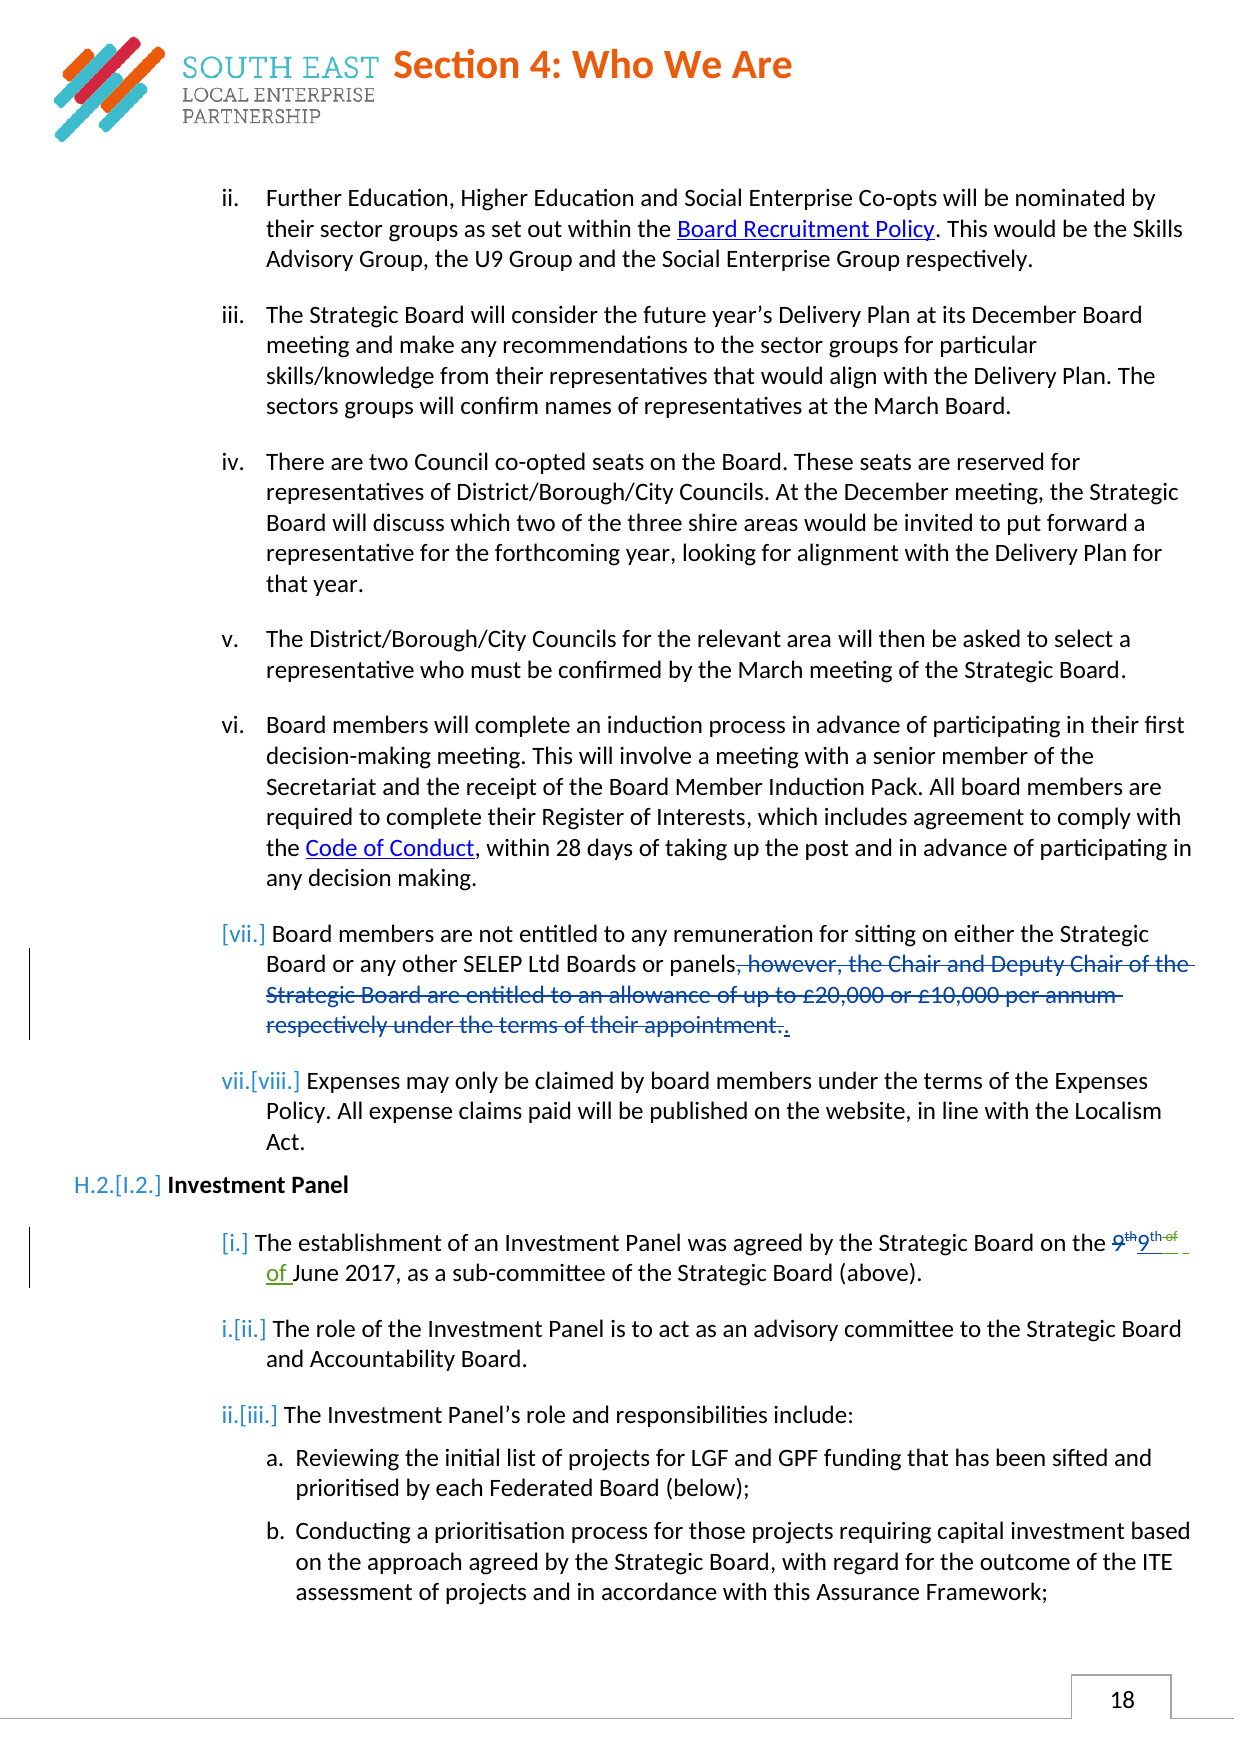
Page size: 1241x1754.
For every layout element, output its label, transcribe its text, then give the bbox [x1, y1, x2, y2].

subtitle Board members are not entitled to any remuneration for sitting on either the Strategic Board or any other SELEP Ltd Boards or panels [221, 918, 1196, 1040]
subtitle The establishment of an Investment Panel was agreed by the Strategic Board on the June 2017, as a sub-committee of the Strategic Board (I.1.2.iii above). [221, 1227, 1196, 1288]
subtitle Investment Panel [74, 1169, 1196, 1199]
subtitle Further Education, Higher Education and Social Enterprise Co-opts will be nominated by their sector groups as set out within the Board Recruitment Policy. This would be the Skills Advisory Group, the U9 Group and the Social Enterprise Group respectively. [221, 182, 1196, 274]
subtitle Reviewing the initial list of projects for LGF and GPF funding that has been sifted and prioritised by each Federated Board (U.1.7 below); [266, 1442, 1196, 1503]
subtitle There are two Council co-opted seats on the Board. These seats are reserved for representatives of District/Borough/City Councils. At the December meeting, the Strategic Board will discuss which two of the three shire areas would be invited to put forward a representative for the forthcoming year, looking for alignment with the Delivery Plan for that year. [221, 446, 1196, 598]
subtitle The Strategic Board will consider the future year’s Delivery Plan at its December Board meeting and make any recommendations to the sector groups for particular skills/knowledge from their representatives that would align with the Delivery Plan. The sectors groups will confirm names of representatives at the March Board. [221, 299, 1196, 421]
subtitle The role of the Investment Panel is to act as an advisory committee to the Strategic Board and Accountability Board. [221, 1313, 1196, 1374]
subtitle The Investment Panel’s role and responsibilities include: [221, 1399, 1196, 1429]
subtitle The District/Borough/City Councils for the relevant area will then be asked to select a representative who must be confirmed by the March meeting of the Strategic Board. [221, 623, 1196, 684]
subtitle Conducting a prioritisation process for those projects requiring capital investment based on the approach agreed by the Strategic Board, with regard for the outcome of the ITE assessment of projects and in accordance with this Assurance Framework; [266, 1515, 1196, 1607]
subtitle Expenses may only be claimed by board members under the terms of the Expenses Policy. All expense claims paid will be published on the website, in line with the Localism Act. [221, 1065, 1196, 1156]
subtitle Board members will complete an induction process in advance of participating in their first decision-making meeting. This will involve a meeting with a senior member of the Secretariat and the receipt of the Board Member Induction Pack. All board members are required to complete their Register of Interests, which includes agreement to comply with the Code of Conduct, within 28 days of taking up the post and in advance of participating in any decision making. [221, 709, 1196, 893]
picture [46, 28, 385, 147]
